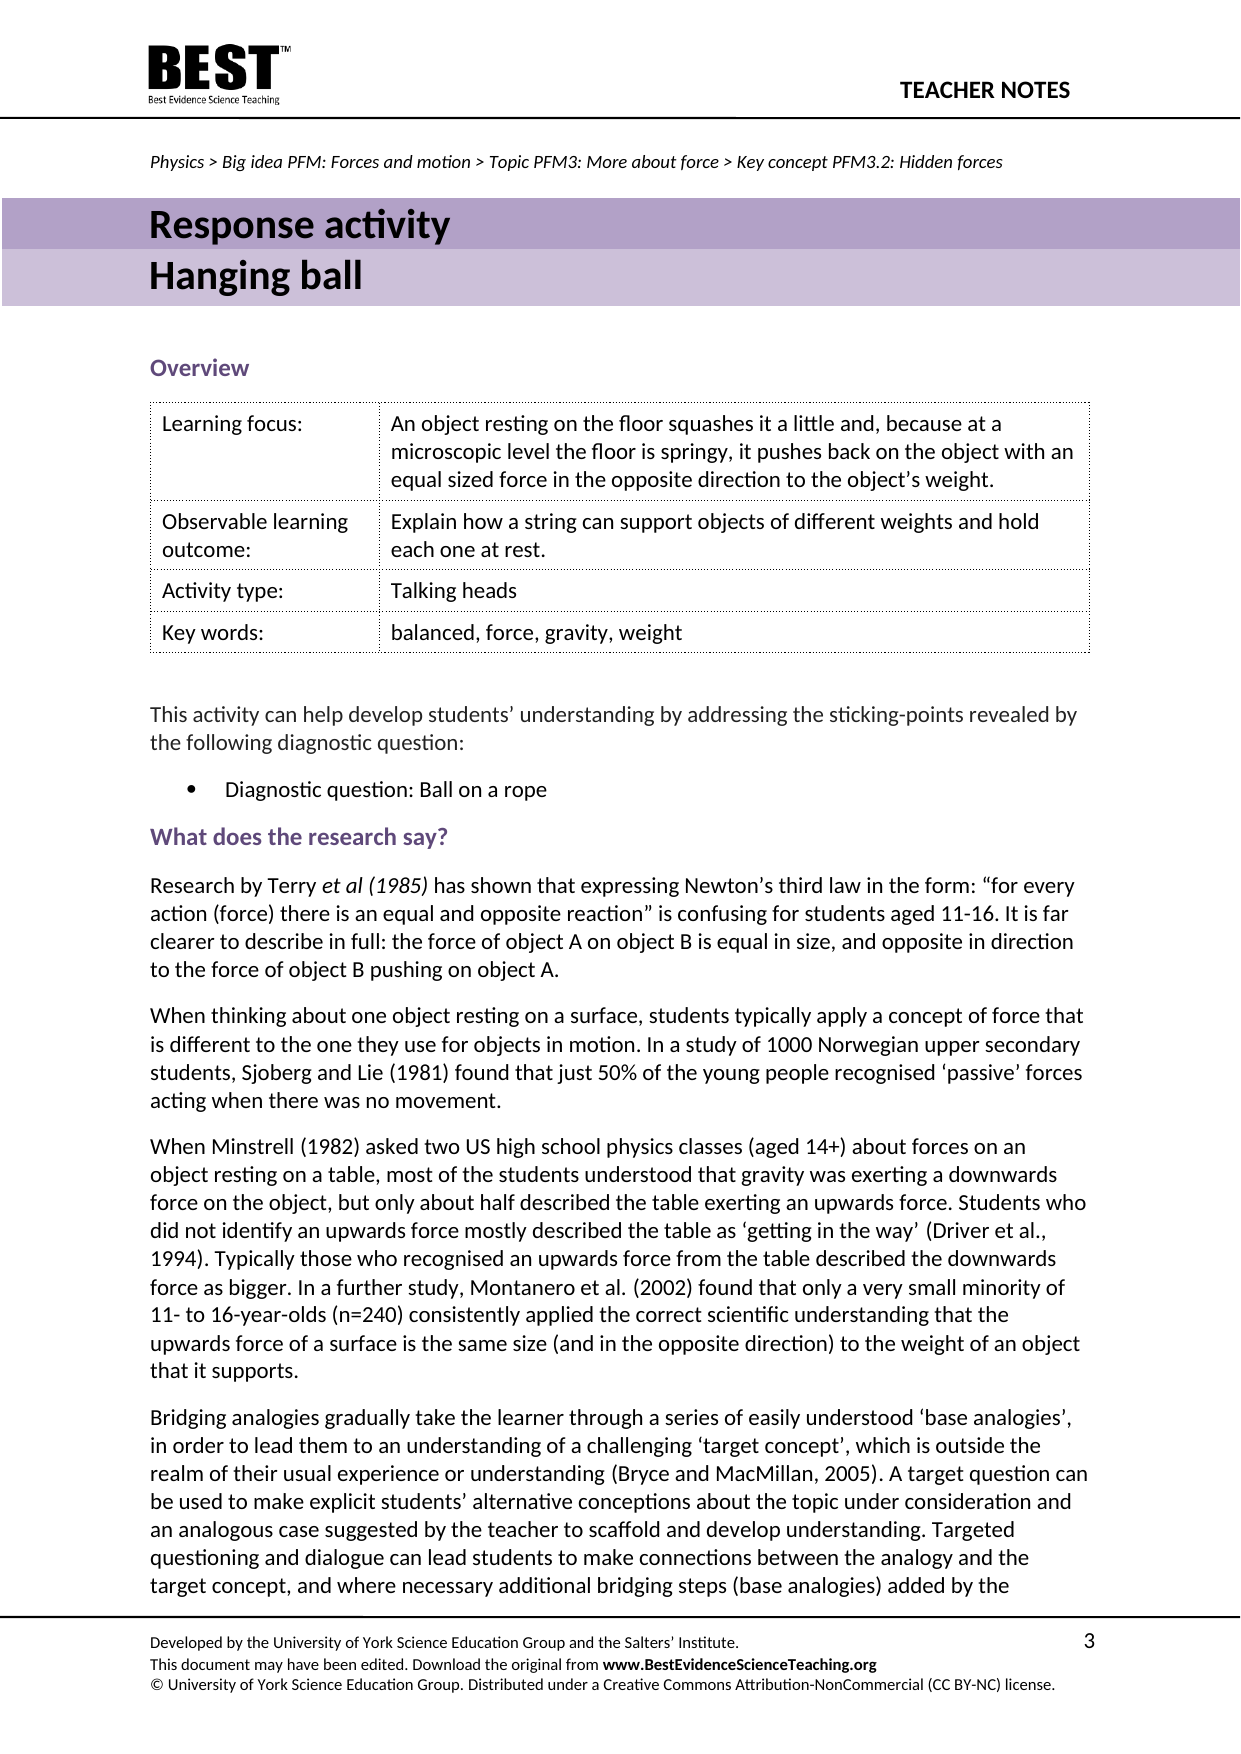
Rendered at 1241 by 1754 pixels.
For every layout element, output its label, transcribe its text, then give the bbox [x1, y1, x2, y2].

text When thinking about one object resting on a surface, students typically apply a concept of force that is different to the one they use for objects in motion. In a study of 1000 Norwegian upper secondary students, Sjoberg and Lie (1981) found that just 50% of the young people recognised ‘passive’ forces acting when there was no movement. [150, 1002, 1090, 1114]
text When Minstrell (1982) asked two US high school physics classes (aged 14+) about forces on an object resting on a table, most of the students understood that gravity was exerting a downwards force on the object, but only about half described the table exerting an upwards force. Students who did not identify an upwards force mostly described the table as ‘getting in the way’ (Driver et al., 1994). Typically those who recognised an upwards force from the table described the downwards force as bigger. In a further study, Montanero et al. (2002) found that only a very small minority of 11- to 16-year-olds (n=240) consistently applied the correct scientific understanding that the upwards force of a surface is the same size (and in the opposite direction) to the weight of an object that it supports. [150, 1132, 1090, 1385]
table_header Learning focus: [151, 402, 379, 499]
table_header An object resting on the floor squashes it a little and, because at a microscopic level the floor is springy, it pushes back on the object with an equal sized force in the opposite direction to the object’s weight. [379, 402, 1090, 499]
picture [148, 44, 291, 105]
text Overview [150, 353, 1090, 383]
text Physics > Big idea PFM: Forces and motion > Topic PFM3: More about force > Key concept PFM3.2: Hidden forces [150, 150, 1090, 173]
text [150, 1403, 1090, 1599]
text What does the research say? [150, 822, 1090, 852]
table_cell Key words: [151, 611, 379, 652]
text This activity can help develop students’ understanding by addressing the sticking-points revealed by the following diagnostic question: [465, 700, 1090, 756]
table_cell Explain how a string can support objects of different weights and hold each one at rest. [379, 500, 1090, 569]
table_cell Talking heads [379, 569, 1090, 611]
table_cell balanced, force, gravity, weight [379, 611, 1090, 652]
table_cell Observable learning outcome: [151, 500, 379, 569]
table_cell Hanging ball [2, 249, 1240, 306]
text Research by Terry et al (1985) has shown that expressing Newton’s third law in the form: “for every action (force) there is an equal and opposite reaction” is confusing for students aged 11-16. It is far clearer to describe in full: the force of object A on object B is equal in size, and opposite in direction to the force of object B pushing on object A. [150, 871, 1090, 983]
table_cell Activity type: [151, 569, 379, 611]
table_header Response activity [2, 198, 1240, 249]
list Diagnostic question: Ball on a rope [187, 775, 1090, 803]
